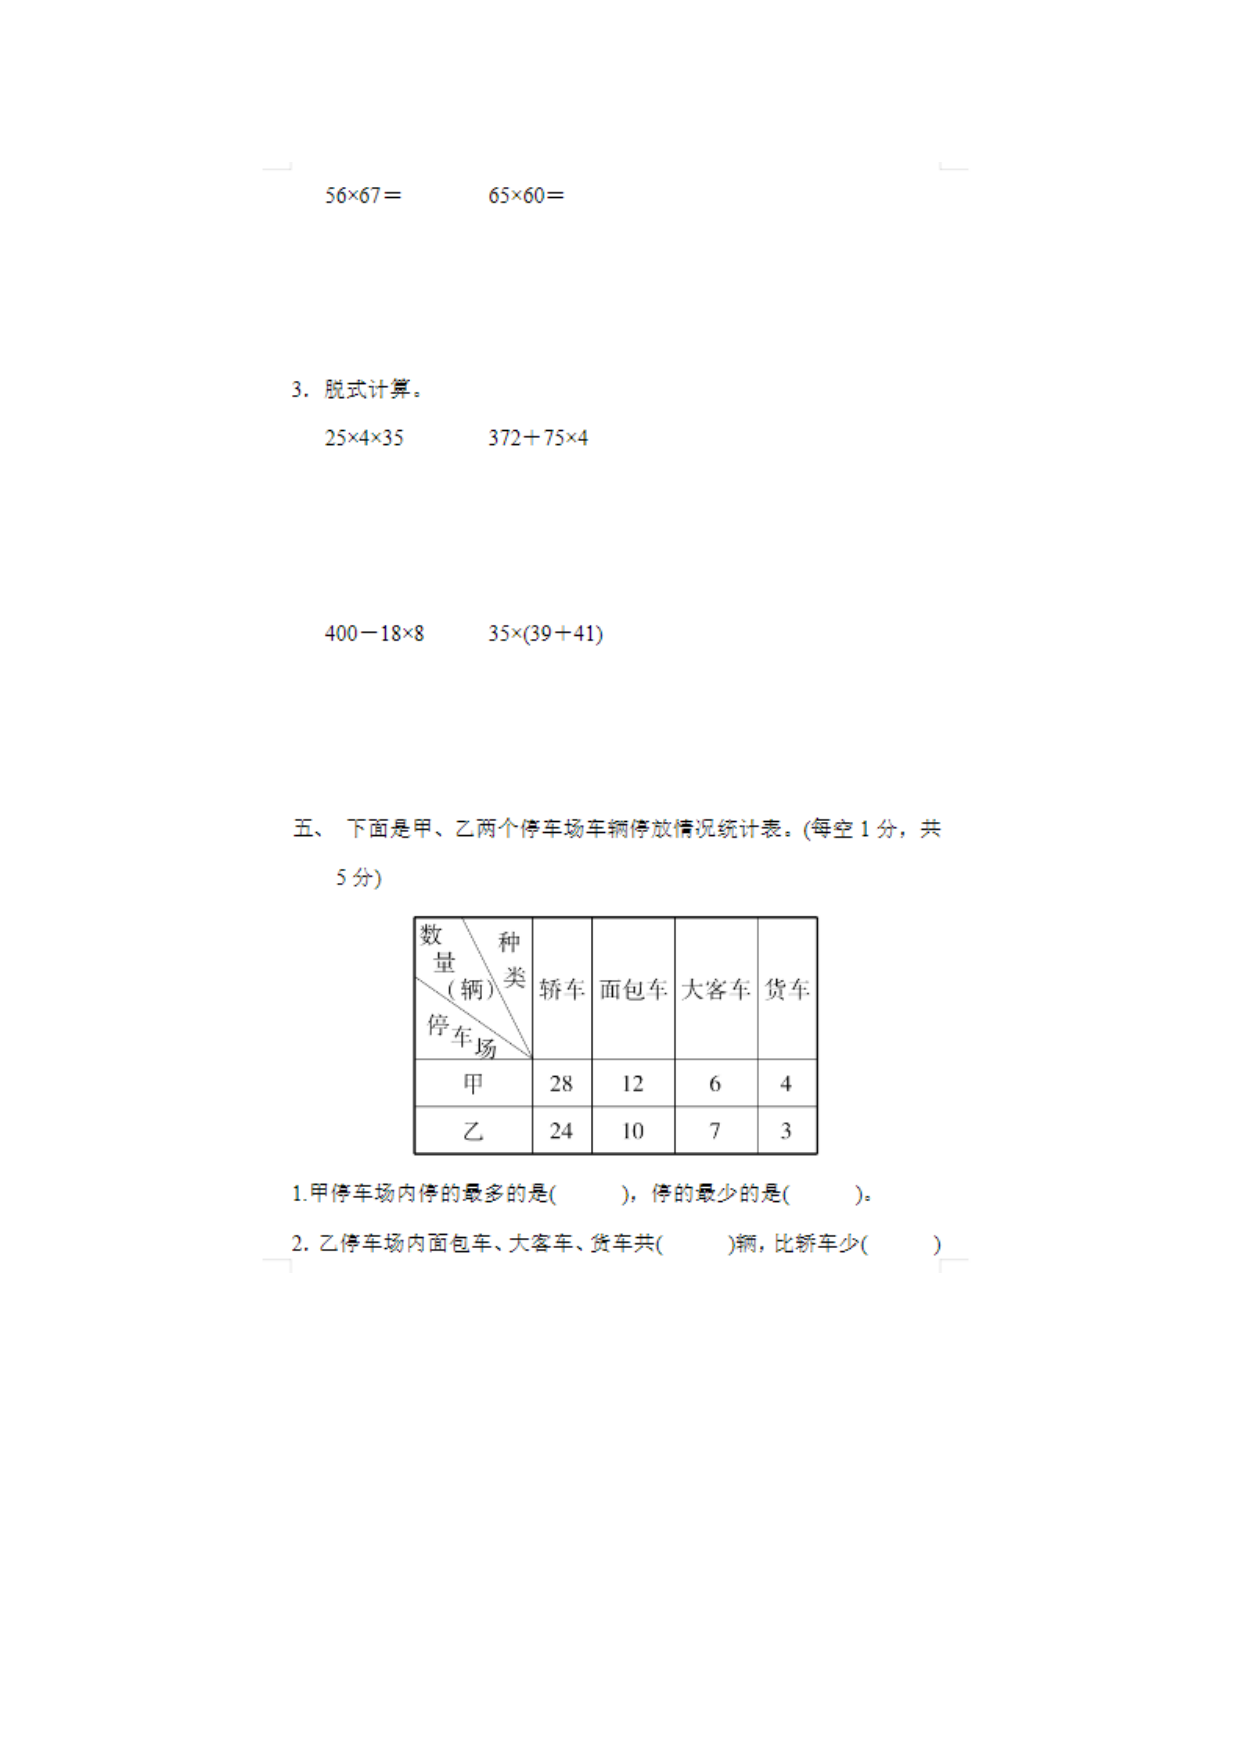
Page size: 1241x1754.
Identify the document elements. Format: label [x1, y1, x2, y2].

picture [241, 162, 999, 1273]
